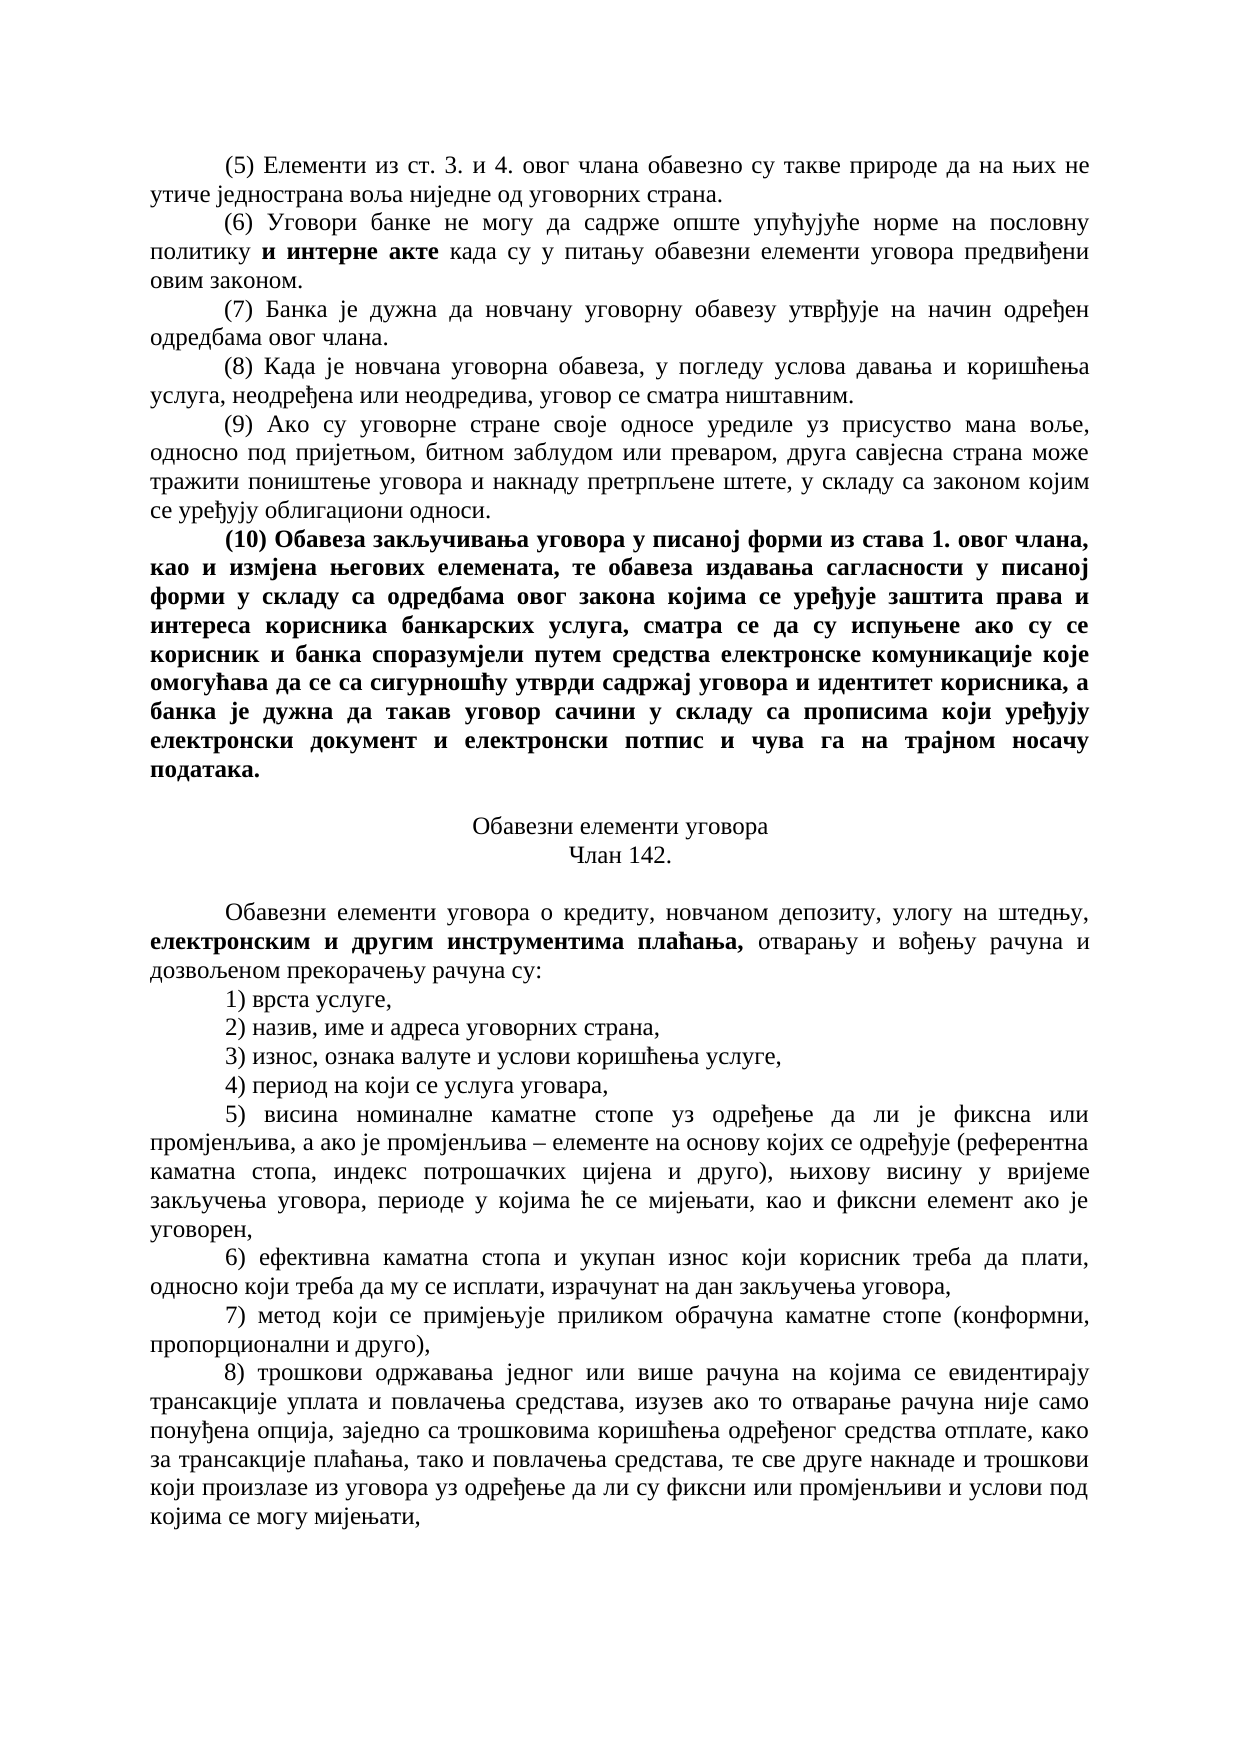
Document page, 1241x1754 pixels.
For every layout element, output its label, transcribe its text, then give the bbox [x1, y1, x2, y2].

text Обавезни елементи уговора [150, 811, 1090, 840]
text 2) назив, име и адреса уговорних страна, [150, 1012, 1090, 1041]
text (6) Уговори банке не могу да садрже опште упућујуће норме на пословну политику и интерне акте када су у питању обавезни елементи уговора предвиђени овим законом. [150, 207, 1090, 294]
text (10) Обавеза закључивања уговора у писаној форми из става 1. овог члана, као и измјена његових елемената, те обавеза издавања сагласности у писаној форми у складу са одредбама овог закона којима се уређује заштита права и интереса корисника банкарских услуга, сматра се да су испуњене ако су се корисник и банка споразумјели путем средства електронске комуникације које омогућава да се са сигурношћу утврди садржај уговора и идентитет корисника, а банка је дужна да такав уговор сачини у складу са прописима који уређују електронски документ и електронски потпис и чува га на трајном носачу података. [150, 524, 1090, 782]
text (8) Када је новчана уговорна обавеза, у погледу услова давања и коришћења услуга, неодређена или неодредива, уговор се сматра ништавним. [150, 351, 1090, 409]
text (9) Ако су уговорне стране своје односе уредиле уз присуство мана воље, односно под пријетњом, битном заблудом или преваром, друга савјесна страна може тражити поништење уговора и накнаду претрпљене штете, у складу са законом којим се уређују облигациони односи. [150, 409, 1090, 524]
text 4) период на који се услуга уговара, [150, 1070, 1090, 1099]
text Члан 142. [150, 840, 1090, 869]
text 1) врста услуге, [150, 984, 1090, 1012]
text Обавезни елементи уговора о кредиту, новчаном депозиту, улогу на штедњу, електронским и другим инструментима плаћања, отварању и вођењу рачуна и дозвољеном прекорачењу рачуна су: [150, 897, 1090, 984]
text (7) Банка је дужна да новчану уговорну обавезу утврђује на начин одређен одредбама овог члана. [150, 294, 1090, 351]
text (5) Елементи из ст. 3. и 4. овог члана обавезно су такве природе да на њих не утиче једнострана воља ниједне од уговорних страна. [150, 150, 1090, 207]
text 7) метод који се примјењује приликом обрачуна каматне стопе (конформни, пропорционални и друго), [150, 1300, 1090, 1357]
text 3) износ, ознака валуте и услови коришћења услуге, [150, 1041, 1090, 1070]
text 5) висина номиналне каматне стопе уз одређење да ли је фиксна или промјенљива, а ако је промјенљива – елементе на основу којих се одређује (референтна каматна стопа, индекс потрошачких цијена и друго), њихову висину у вријеме закључења уговора, периоде у којима ће се мијењати, као и фиксни елемент ако је уговорен, [150, 1099, 1090, 1242]
text 8) трошкови одржавања једног или више рачуна на којима се евидентирају трансакције уплата и повлачења средстава, изузев ако то отварање рачуна није само понуђена опција, заједно са трошковима коришћења одређеног средства отплате, како за трансакције плаћања, тако и повлачења средстава, те све друге накнаде и трошкови који произлазе из уговора уз одређење да ли су фиксни или промјенљиви и услови под којима се могу мијењати, [150, 1357, 1090, 1530]
text 6) ефективна каматна стопа и укупан износ који корисник треба да плати, односно који треба да му се исплати, израчунат на дан закључења уговора, [150, 1242, 1090, 1300]
